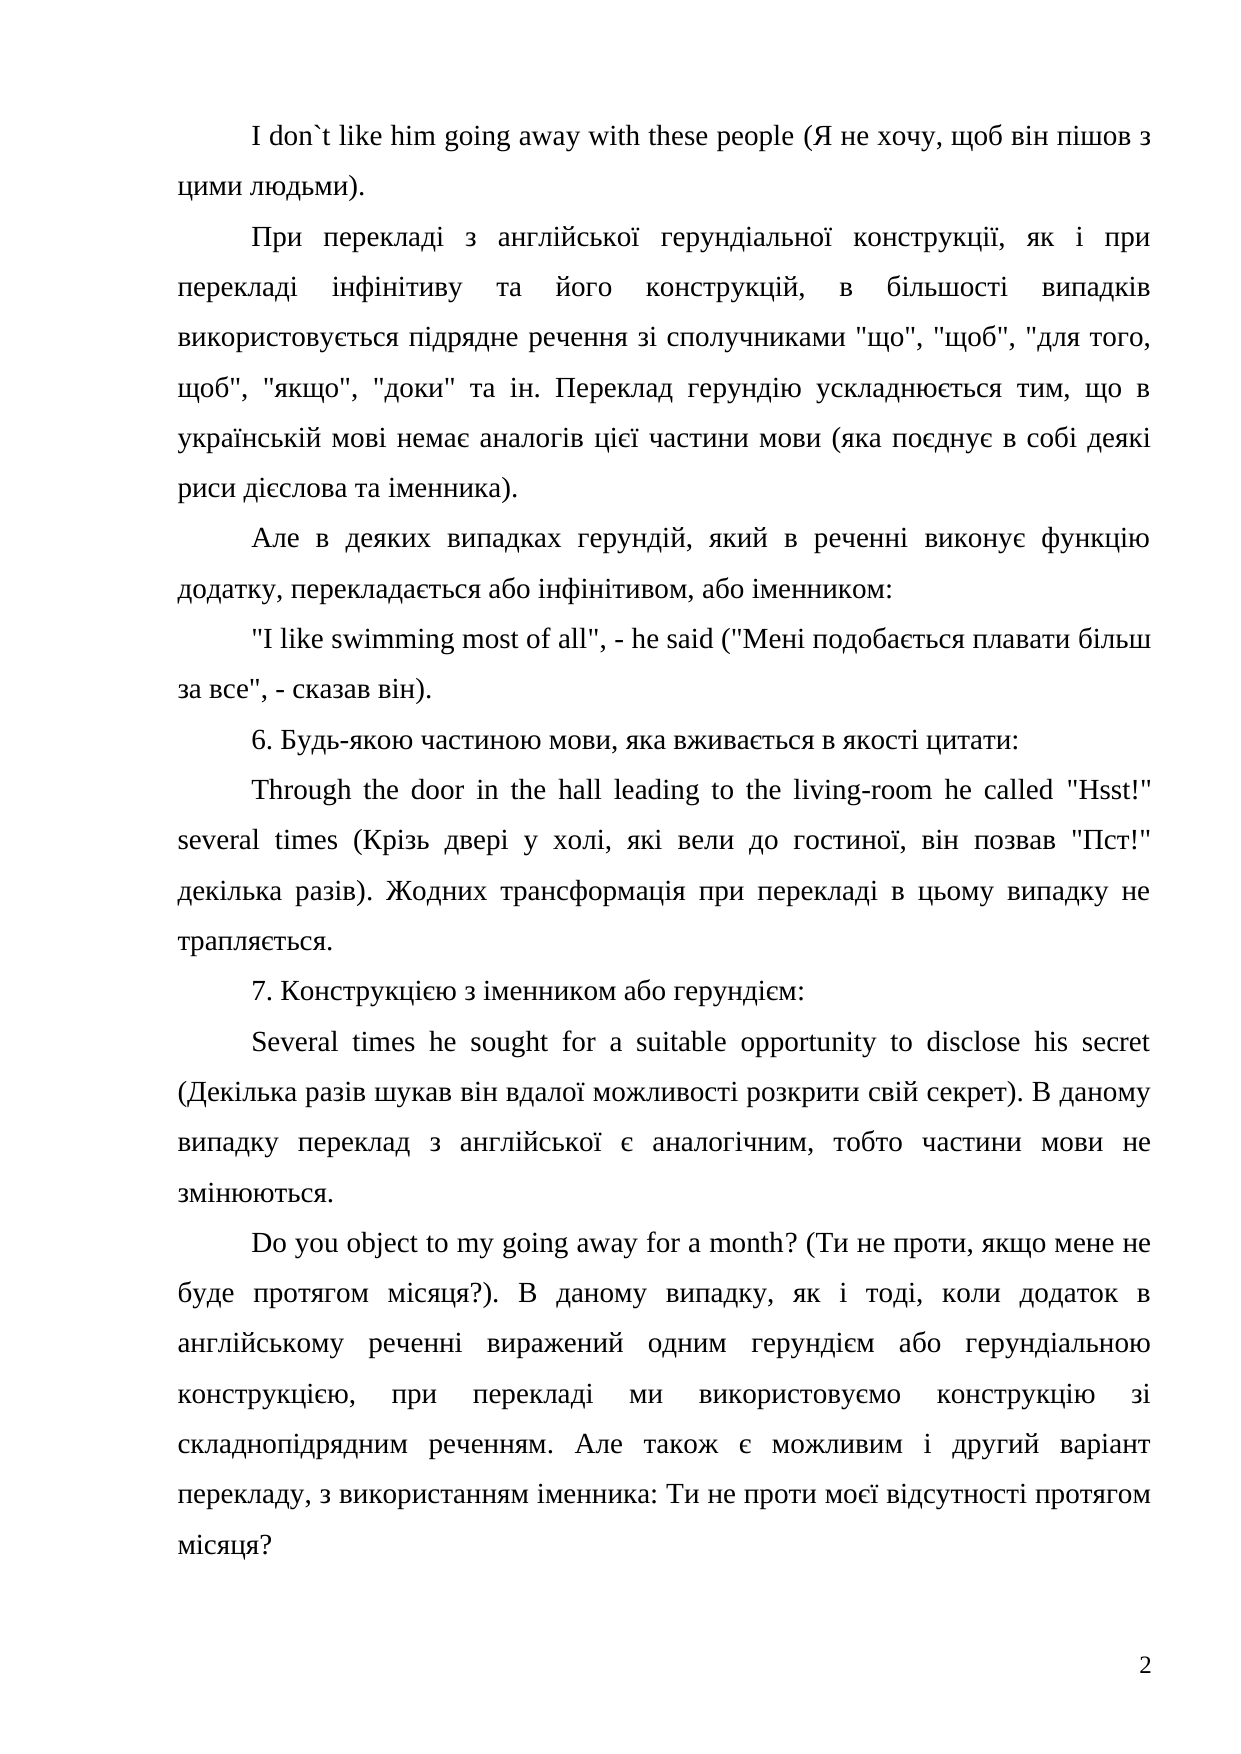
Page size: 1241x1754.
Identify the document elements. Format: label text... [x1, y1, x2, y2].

text 6. Будь-якою частиною мови, яка вживається в якості цитати: [177, 722, 1152, 755]
text При перекладі з англійської герундіальної конструкції, як і при перекладі інфінітиву та його конструкцій, в більшості випадків використовується підрядне речення зі сполучниками "що", "щоб", "для того, щоб", "якщо", "доки" та ін. Переклад герундію ускладнюється тим, що в українській мові немає аналогів цієї частини мови (яка поєднує в собі деякі риси дієслова та іменника). [177, 219, 1152, 504]
text Through the door in the hall leading to the living-room he called "Hsst!" several times (Крізь двері у холі, які вели до гостиної, він позвав "Пст!" декілька разів). Жодних трансформація при перекладі в цьому випадку не трапляється. [177, 772, 1152, 957]
text Але в деяких випадках герундій, який в реченні виконує функцію додатку, перекладається або інфінітивом, або іменником: [177, 521, 1152, 604]
text Do you object to my going away for a month? (Ти не проти, якщо мене не буде протягом місяця?). В даному випадку, як і тоді, коли додаток в англійському реченні виражений одним герундієм або герундіальною конструкцією, при перекладі ми використовуємо конструкцію зі складнопідрядним реченням. Але також є можливим і другий варіант перекладу, з використанням іменника: Ти не проти моєї відсутності протягом місяця? [177, 1225, 1152, 1560]
text I don`t like him going away with these people (Я не хочу, щоб він пішов з цими людьми). [177, 118, 1152, 202]
text 7. Конструкцією з іменником або герундієм: [177, 973, 1152, 1007]
text "I like swimming most of all", - he said ("Мені подобається плавати більш за все", - сказав він). [177, 621, 1152, 705]
text Several times he sought for a suitable opportunity to disclose his secret (Декілька разів шукав він вдалої можливості розкрити свій секрет). В даному випадку переклад з англійської є аналогічним, тобто частини мови не змінюються. [177, 1024, 1152, 1208]
